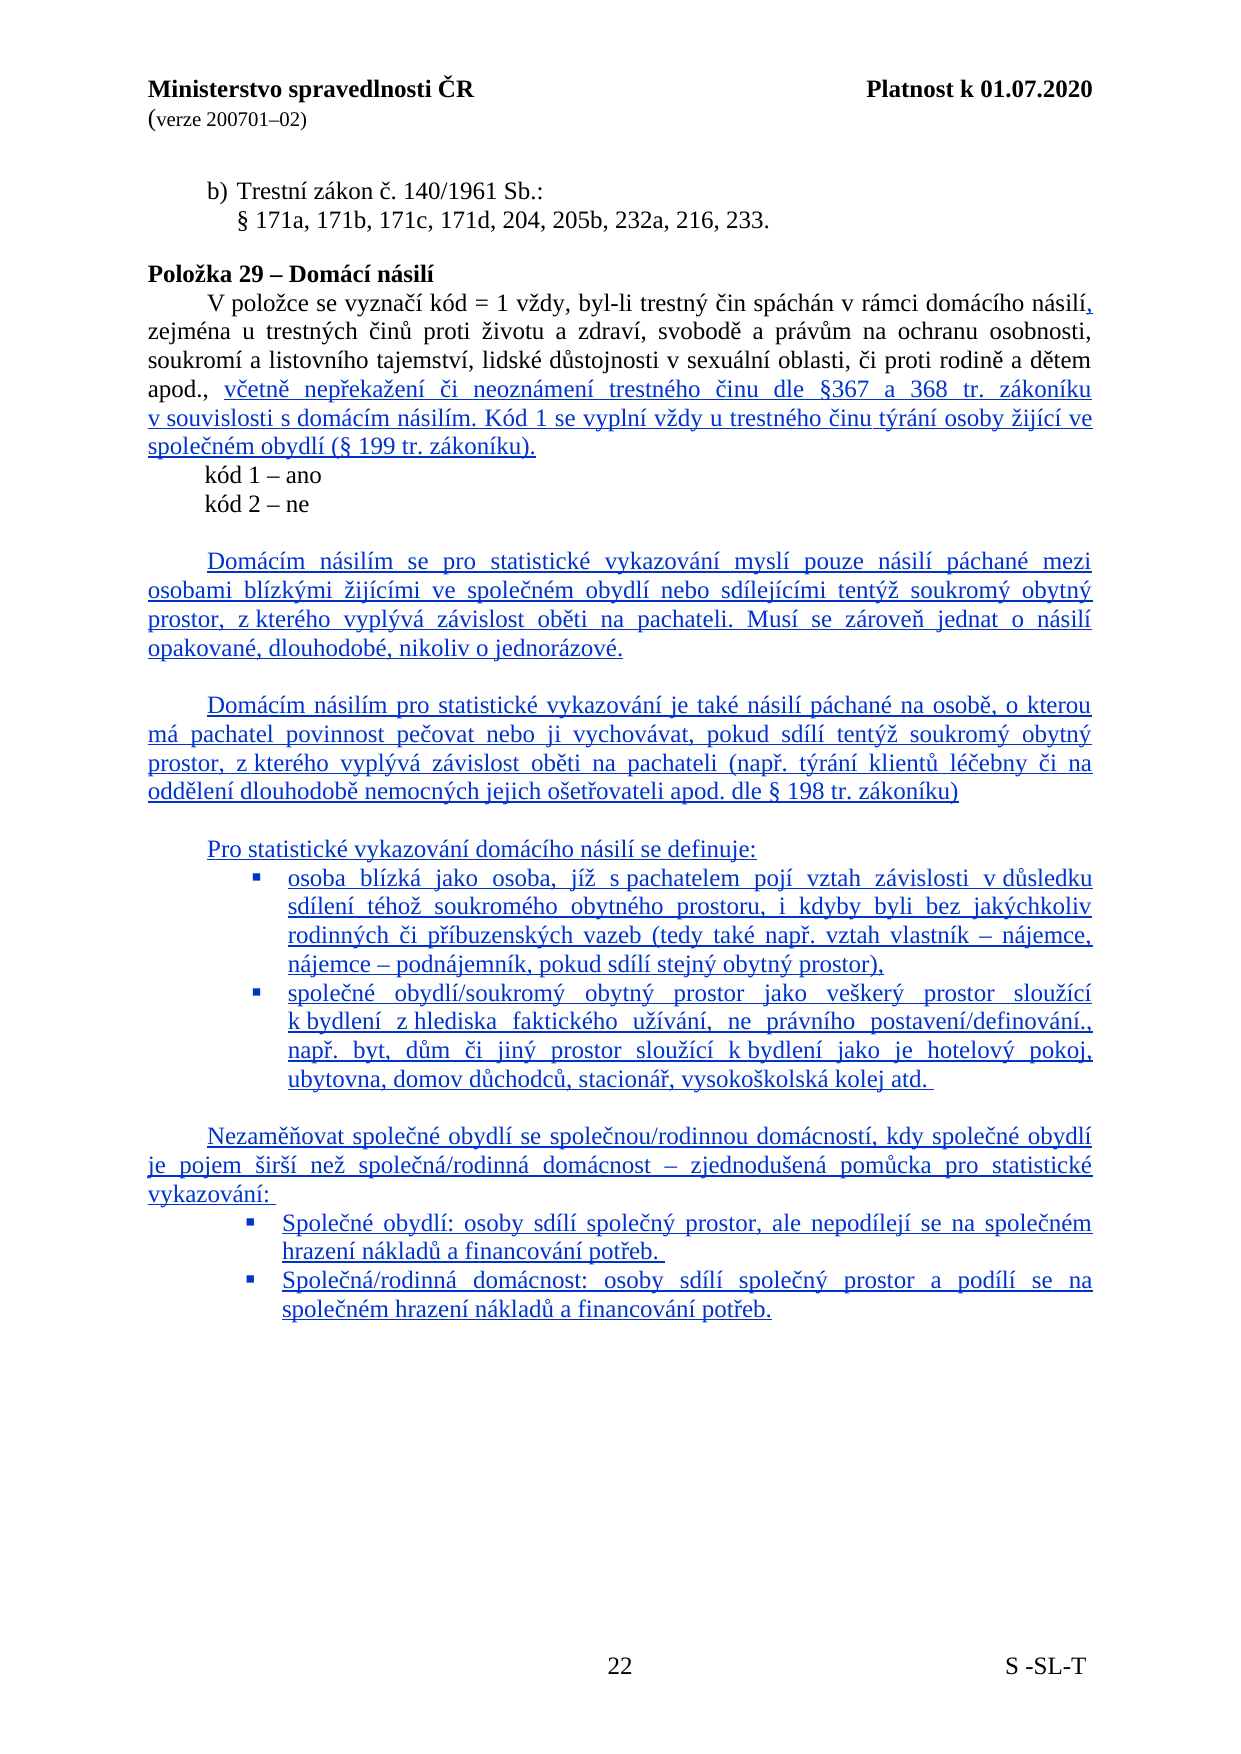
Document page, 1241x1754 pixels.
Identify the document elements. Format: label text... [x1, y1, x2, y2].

list osoba blízká jako osoba, jíž s pachatelem pojí vztah závislosti v důsledku sdílení téhož soukromého obytného prostoru, i kdyby byli bez jakýchkoliv rodinných či příbuzenských vazeb (tedy také např. vztah vlastník – nájemce, nájemce – podnájemník, pokud sdílí stejný obytný prostor), [251, 863, 1092, 978]
list Společné obydlí: osoby sdílí společný prostor, ale nepodílejí se na společném hrazení nákladů a financování potřeb. [244, 1208, 1092, 1265]
text Domácím násilím se pro statistické vykazování myslí pouze násilí páchané mezi osobami blízkými žijícími ve společném obydlí nebo sdílejícími tentýž soukromý obytný prostor, z kterého vyplývá závislost oběti na pachateli. Musí se zároveň jednat o násilí opakované, dlouhodobé, nikoliv o jednorázové. [148, 546, 1092, 600]
text Domácím násilím se pro statistické vykazování myslí pouze násilí páchané mezi osobami blízkými žijícími ve společném obydlí nebo sdílejícími tentýž soukromý obytný prostor, z kterého vyplývá závislost oběti na pachateli. Musí se zároveň jednat o násilí opakované, dlouhodobé, nikoliv o jednorázové. [148, 630, 1092, 661]
text Pro statistické vykazování domácího násilí se definuje: [148, 834, 1092, 863]
text V položce se vyznačí kód = 1 vždy, byl-li trestný čin spáchán v rámci domácího násilí, zejména u trestných činů proti životu a zdraví, svobodě a právům na ochranu osobnosti, soukromí a listovního tajemství, lidské důstojnosti v sexuální oblasti, či proti rodině a dětem apod., včetně nepřekažení či neoznámení trestného činu dle §367 a 368 tr. zákoníku v souvislosti s domácím násilím. Kód 1 se vyplní vždy u trestného činu týrání osoby žijící ve společném obydlí (§ 199 tr. zákoníku). [148, 429, 1092, 460]
text kód 2 – ne [204, 489, 1092, 518]
text V položce se vyznačí kód = 1 vždy, byl-li trestný čin spáchán v rámci domácího násilí, zejména u trestných činů proti životu a zdraví, svobodě a právům na ochranu osobnosti, soukromí a listovního tajemství, lidské důstojnosti v sexuální oblasti, či proti rodině a dětem apod., včetně nepřekažení či neoznámení trestného činu dle §367 a 368 tr. zákoníku v souvislosti s domácím násilím. Kód 1 se vyplní vždy u trestného činu týrání osoby žijící ve společném obydlí (§ 199 tr. zákoníku). [148, 288, 1092, 428]
text kód 1 – ano [204, 460, 1092, 489]
text b) Trestní zákon č. 140/1961 Sb.: [207, 176, 1092, 205]
list Společná/rodinná domácnost: osoby sdílí společný prostor a podílí se na společném hrazení nákladů a financování potřeb. [244, 1265, 1092, 1323]
text Domácím násilím se pro statistické vykazování myslí pouze násilí páchané mezi osobami blízkými žijícími ve společném obydlí nebo sdílejícími tentýž soukromý obytný prostor, z kterého vyplývá závislost oběti na pachateli. Musí se zároveň jednat o násilí opakované, dlouhodobé, nikoliv o jednorázové. [148, 602, 1092, 629]
text Nezaměňovat společné obydlí se společnou/rodinnou domácností, kdy společné obydlí je pojem širší než společná/rodinná domácnost – zjednodušená pomůcka pro statistické vykazování: [148, 1121, 1092, 1175]
list společné obydlí/soukromý obytný prostor jako veškerý prostor sloužící k bydlení z hlediska faktického užívání, ne právního postavení/definování., např. byt, dům či jiný prostor sloužící k bydlení jako je hotelový pokoj, ubytovna, domov důchodců, stacionář, vysokoškolská kolej atd. [251, 978, 1092, 1093]
text Nezaměňovat společné obydlí se společnou/rodinnou domácností, kdy společné obydlí je pojem širší než společná/rodinná domácnost – zjednodušená pomůcka pro statistické vykazování: [148, 1177, 1092, 1208]
text Domácím násilím pro statistické vykazování je také násilí páchané na osobě, o kterou má pachatel povinnost pečovat nebo ji vychovávat, pokud sdílí tentýž soukromý obytný prostor, z kterého vyplývá závislost oběti na pachateli (např. týrání klientů léčebny či na oddělení dlouhodobě nemocných jejich ošetřovateli apod. dle § 198 tr. zákoníku) [148, 774, 1092, 805]
text Domácím násilím pro statistické vykazování je také násilí páchané na osobě, o kterou má pachatel povinnost pečovat nebo ji vychovávat, pokud sdílí tentýž soukromý obytný prostor, z kterého vyplývá závislost oběti na pachateli (např. týrání klientů léčebny či na oddělení dlouhodobě nemocných jejich ošetřovateli apod. dle § 198 tr. zákoníku) [148, 745, 1092, 773]
text § 171a, 171b, 171c, 171d, 204, 205b, 232a, 216, 233. [207, 205, 1092, 234]
text Položka 29 – Domácí násilí [148, 259, 1092, 288]
text Domácím násilím pro statistické vykazování je také násilí páchané na osobě, o kterou má pachatel povinnost pečovat nebo ji vychovávat, pokud sdílí tentýž soukromý obytný prostor, z kterého vyplývá závislost oběti na pachateli (např. týrání klientů léčebny či na oddělení dlouhodobě nemocných jejich ošetřovateli apod. dle § 198 tr. zákoníku) [148, 690, 1092, 744]
